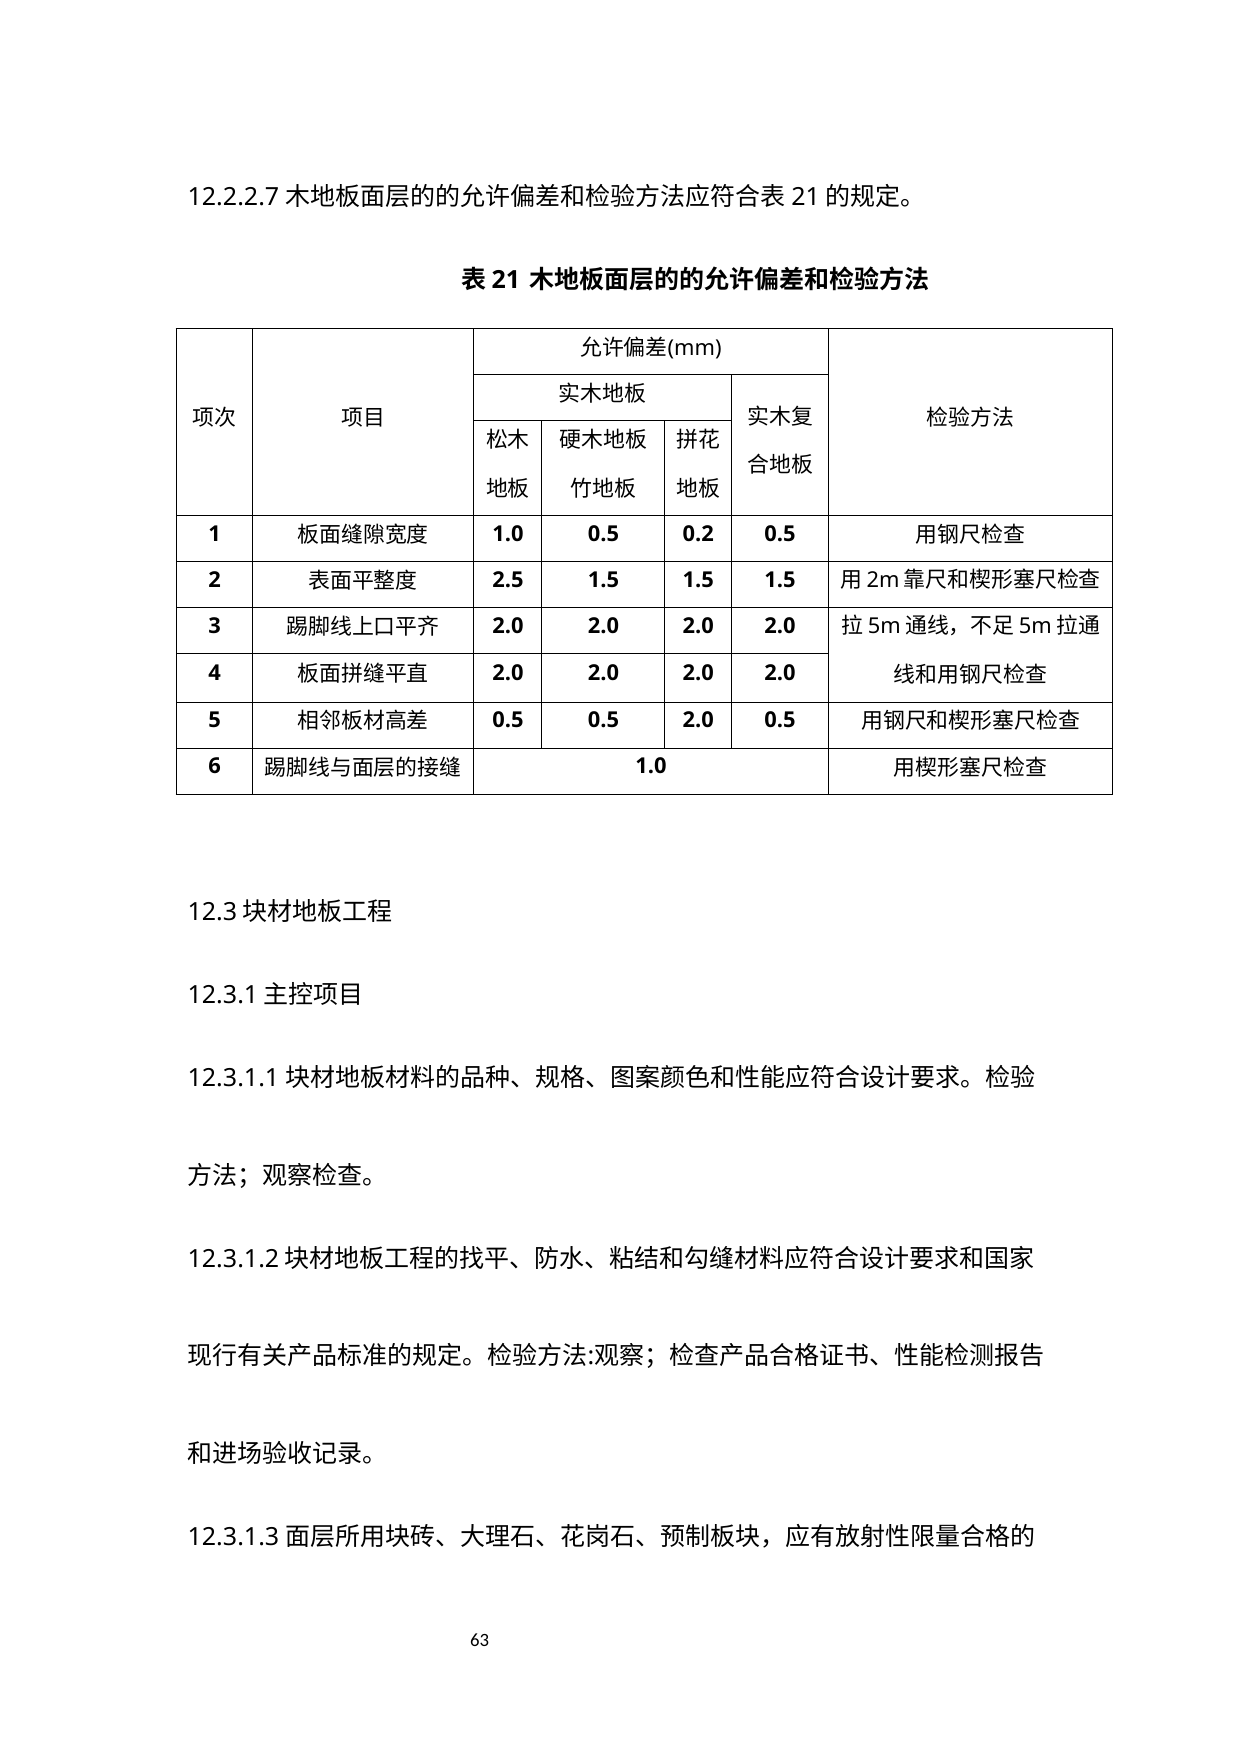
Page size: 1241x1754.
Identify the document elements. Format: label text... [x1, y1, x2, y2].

table_cell 用2m靠尺和楔形塞尺检查 [829, 562, 1112, 607]
table_cell 1.0 [474, 516, 541, 561]
table_cell 硬木地板竹地板 [542, 421, 664, 515]
table_cell 2.0 [732, 654, 828, 702]
table_cell 1.0 [474, 749, 828, 794]
text 12.3.1主控项目 [187, 960, 1053, 1025]
table_cell 6 [177, 749, 252, 794]
table_cell 实木地板 [474, 375, 731, 420]
table_cell 1 [177, 516, 252, 561]
table_cell 1.5 [542, 562, 664, 607]
table_cell 踢脚线上口平齐 [253, 608, 473, 653]
table_cell 实木复合地板 [732, 375, 828, 515]
table_cell 2 [177, 562, 252, 607]
table_cell 2.0 [665, 608, 731, 653]
text 表21 木地板面层的的允许偏差和检验方法 [187, 245, 1053, 310]
table_cell 表面平整度 [253, 562, 473, 607]
table_cell 0.2 [665, 516, 731, 561]
table_header 项目 [253, 329, 473, 515]
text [187, 1502, 1053, 1567]
table_header 项次 [177, 329, 252, 515]
table_cell 0.5 [732, 516, 828, 561]
table_cell 松木地板 [474, 421, 541, 515]
table_cell 2.0 [542, 654, 664, 702]
text 12.3.1.2块材地板工程的找平、防水、粘结和勾缝材料应符合设计要求和国家现行有关产品标准的规定。检验方法:观察；检查产品合格证书、性能检测报告和进场验收记录。 [187, 1224, 1053, 1484]
table_cell 0.5 [542, 516, 664, 561]
table_cell 相邻板材高差 [253, 703, 473, 748]
table_cell 踢脚线与面层的接缝 [253, 749, 473, 794]
table_cell 0.5 [542, 703, 664, 748]
text 12.3块材地板工程 [187, 877, 1053, 942]
table_cell 用楔形塞尺检查 [829, 749, 1112, 794]
table_cell 0.5 [474, 703, 541, 748]
table_cell 用钢尺检查 [829, 516, 1112, 561]
table_cell 2.0 [732, 608, 828, 653]
table_cell 2.0 [665, 703, 731, 748]
table_cell 2.0 [665, 654, 731, 702]
table_header 检验方法 [829, 329, 1112, 515]
table_cell 2.0 [474, 654, 541, 702]
table_cell 2.0 [542, 608, 664, 653]
table_cell 5 [177, 703, 252, 748]
table_cell 拼花地板 [665, 421, 731, 515]
table_cell 3 [177, 608, 252, 653]
table_cell 0.5 [732, 703, 828, 748]
table_cell 板面拼缝平直 [253, 654, 473, 702]
table_cell 2.5 [474, 562, 541, 607]
text 12.3.1.1 块材地板材料的品种、规格、图案颜色和性能应符合设计要求。检验方法；观察检查。 [187, 1043, 1053, 1206]
text 12.2.2.7 木地板面层的的允许偏差和检验方法应符合表 21的规定。 [187, 162, 1053, 227]
table_cell 1.5 [732, 562, 828, 607]
table_cell 2.0 [474, 608, 541, 653]
table_header 允许偏差(mm) [474, 329, 828, 374]
table_cell 4 [177, 654, 252, 702]
table_cell 用钢尺和楔形塞尺检查 [829, 703, 1112, 748]
table_cell 拉 5m通线，不足5m拉通线和用钢尺检查 [829, 608, 1112, 702]
table_cell 1.5 [665, 562, 731, 607]
table_cell 板面缝隙宽度 [253, 516, 473, 561]
